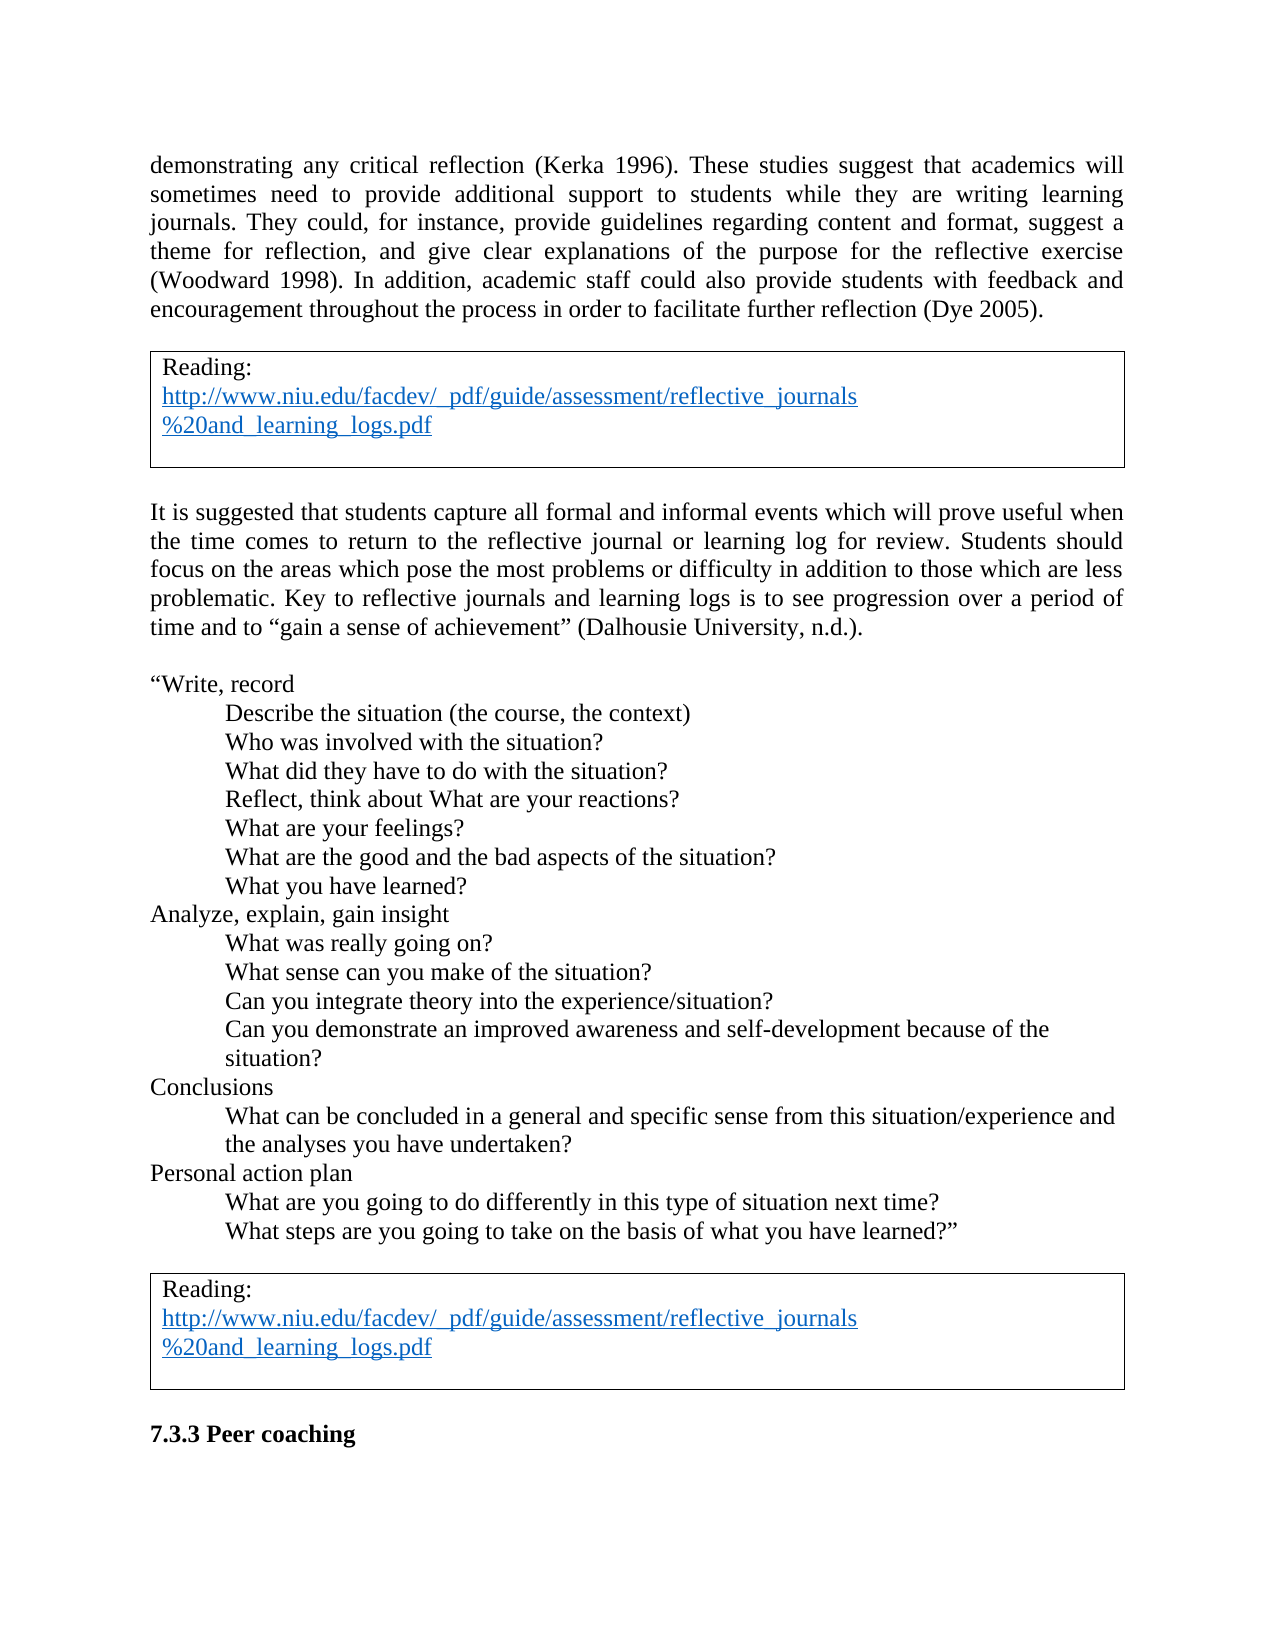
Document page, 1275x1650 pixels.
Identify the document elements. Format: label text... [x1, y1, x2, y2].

text Describe the situation (the course, the context) [225, 698, 1125, 727]
text Personal action plan [150, 1158, 1125, 1187]
text Who was involved with the situation? [225, 727, 1125, 756]
text It is suggested that students capture all formal and informal events which will prove useful when the time comes to return to the reflective journal or learning log for review. Students should focus on the areas which pose the most problems or difficulty in addition to those which are less problematic. Key to reflective journals and learning logs is to see progression over a period of time and to “gain a sense of achievement” (Dalhousie University, n.d.). [150, 497, 1125, 641]
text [150, 150, 1125, 322]
text What can be concluded in a general and specific sense from this situation/experience and the analyses you have undertaken? [225, 1101, 1125, 1158]
text What did they have to do with the situation? [225, 756, 1125, 784]
text “Write, record [150, 669, 1125, 698]
text What are your feelings? [225, 813, 1125, 842]
text 7.3.3 Peer coaching [150, 1419, 1125, 1448]
table_header Reading: http://www.niu.edu/facdev/_pdf/guide/assessment/reflective_journals%20and_learning_logs.pdf [151, 1274, 1124, 1389]
text What are you going to do differently in this type of situation next time? [225, 1187, 1125, 1216]
text Conclusions [150, 1072, 1125, 1101]
text What sense can you make of the situation? [225, 957, 1125, 986]
text What was really going on? [225, 928, 1125, 957]
text What you have learned? [225, 871, 1125, 899]
text What steps are you going to take on the basis of what you have learned?” [225, 1216, 1125, 1244]
text What are the good and the bad aspects of the situation? [225, 842, 1125, 871]
text Analyze, explain, gain insight [150, 899, 1125, 928]
text Can you integrate theory into the experience/situation? [225, 986, 1125, 1014]
text Reflect, think about What are your reactions? [225, 784, 1125, 813]
text Can you demonstrate an improved awareness and self-development because of the situation? [225, 1014, 1125, 1072]
table_header Reading: http://www.niu.edu/facdev/_pdf/guide/assessment/reflective_journals%20and_learning_logs.pdf [151, 352, 1124, 467]
